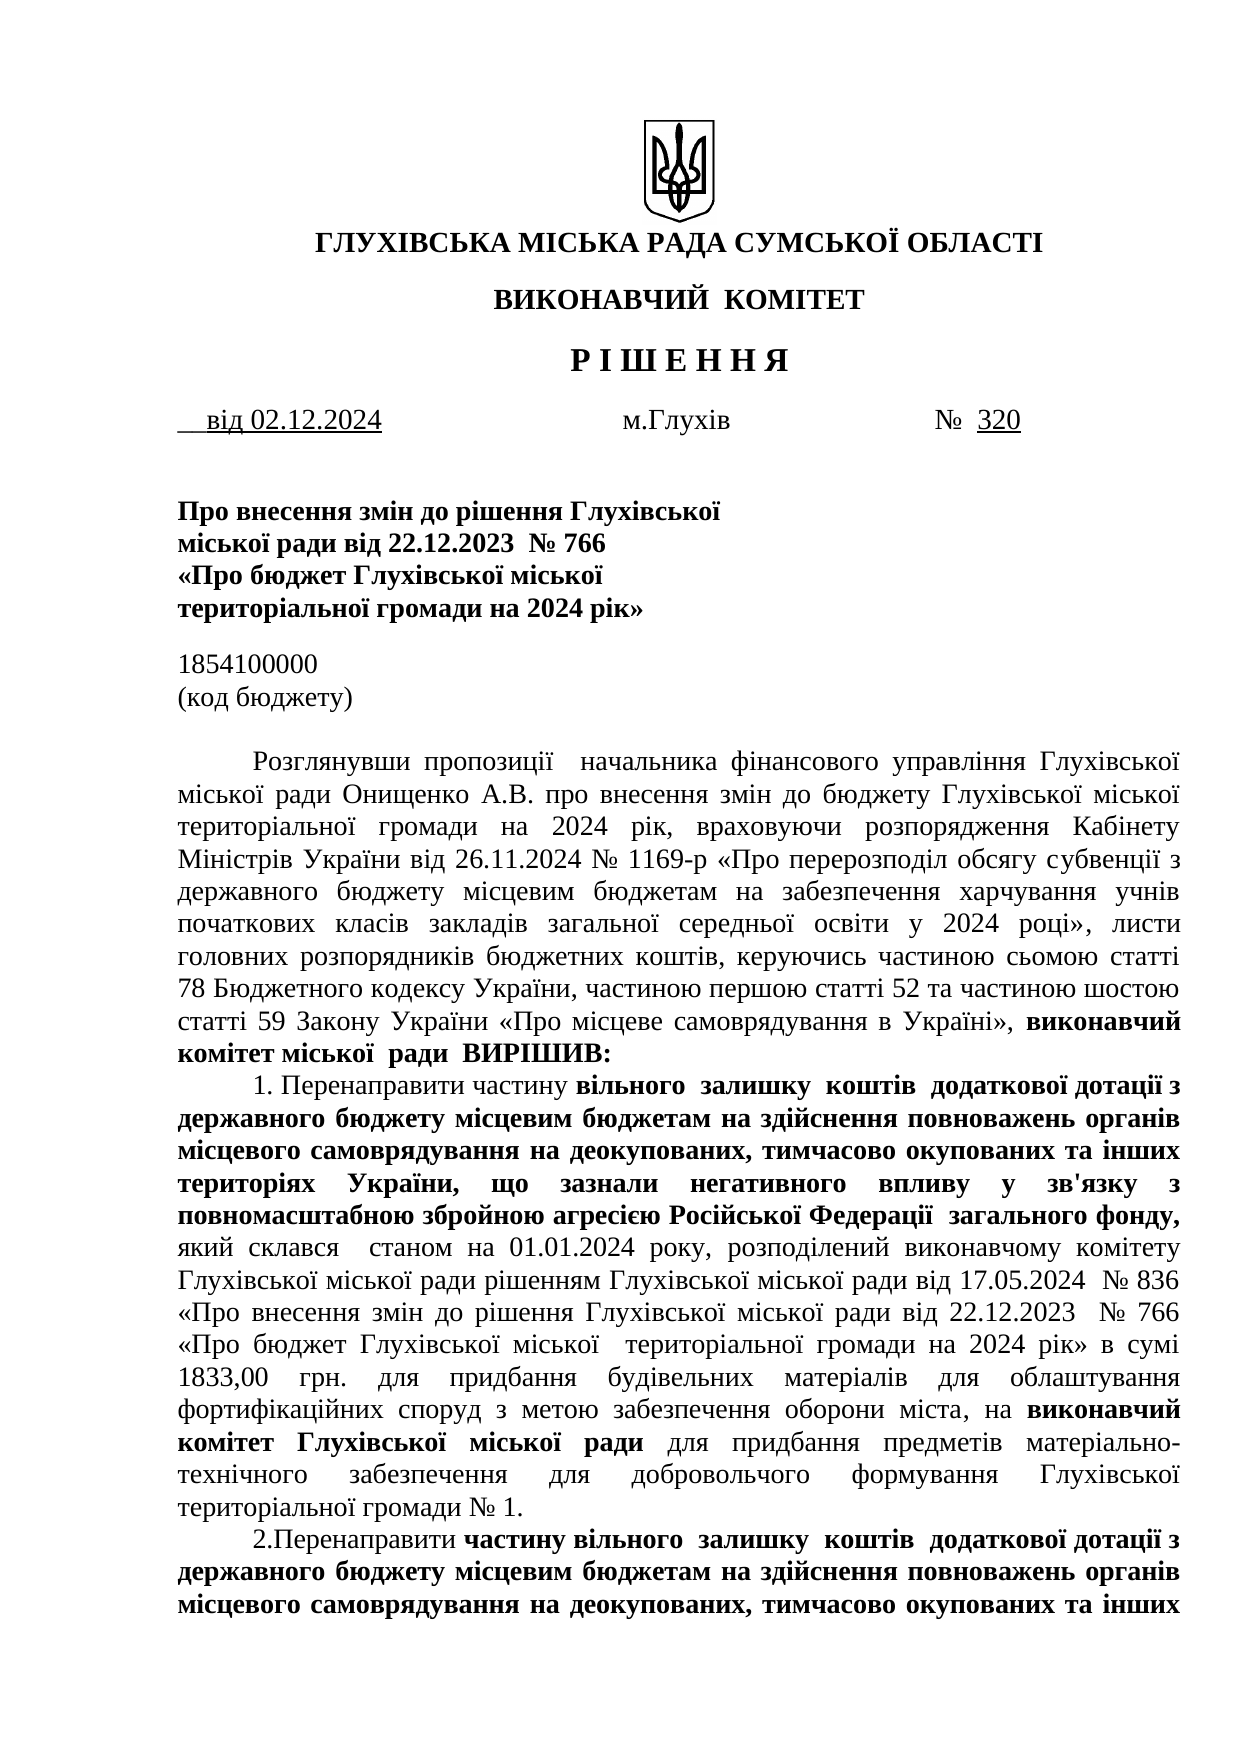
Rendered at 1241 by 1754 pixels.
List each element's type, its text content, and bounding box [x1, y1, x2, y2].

subtitle ВИКОНАВЧИЙ КОМІТЕТ [177, 282, 1181, 316]
text міської ради від 22.12.2023 № 766 [177, 526, 1181, 558]
subtitle Р І Ш Е Н Н Я [177, 340, 1181, 378]
subtitle ГЛУХІВСЬКА МІСЬКА РАДА СУМСЬКОЇ ОБЛАСТІ [177, 225, 1181, 258]
text (код бюджету) [177, 680, 1181, 712]
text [177, 1522, 1181, 1619]
picture [641, 118, 717, 225]
subtitle __від 02.12.2024 м.Глухів № 320 [177, 402, 1175, 436]
text Про внесення змін до рішення Глухівської [177, 494, 1181, 526]
text територіальної громади на 2024 рік» [177, 591, 1181, 623]
text 1854100000 [177, 647, 1181, 680]
text 1. Перенаправити частину вільного залишку коштів додаткової дотації з державного бюджету місцевим бюджетам на здійснення повноважень органів місцевого самоврядування на деокупованих, тимчасово окупованих та інших територіях України, що зазнали негативного впливу у зв'язку з повномасштабною збройною агресією Російської Федерації загального фонду, який склався станом на 01.01.2024 року, розподілений виконавчому комітету Глухівської міської ради рішенням Глухівської міської ради від 17.05.2024 № 836 «Про внесення змін до рішення Глухівської міської ради від 22.12.2023 № 766 «Про бюджет Глухівської міської територіальної громади на 2024 рік» в сумі 1833,00 грн. для придбання будівельних матеріалів для облаштування фортифікаційних споруд з метою забезпечення оборони міста, на виконавчий комітет Глухівської міської ради для придбання предметів матеріально-технічного забезпечення для добровольчого формування Глухівської територіальної громади № 1. [177, 1068, 1181, 1522]
text «Про бюджет Глухівської міської [177, 558, 1181, 591]
text Розглянувши пропозиції начальника фінансового управління Глухівської міської ради Онищенко А.В. про внесення змін до бюджету Глухівської міської територіальної громади на 2024 рік, враховуючи розпорядження Кабінету Міністрів України від 26.11.2024 № 1169-р «Про перерозподіл обсягу субвенції з державного бюджету місцевим бюджетам на забезпечення харчування учнів початкових класів закладів загальної середньої освіти у 2024 році», листи головних розпорядників бюджетних коштів, керуючись частиною сьомою статті 78 Бюджетного кодексу України, частиною першою статті 52 та частиною шостою статті 59 Закону України «Про місцеве самоврядування в Україні», виконавчий комітет міської ради ВИРІШИВ: [177, 906, 1181, 1068]
text Розглянувши пропозиції начальника фінансового управління Глухівської міської ради Онищенко А.В. про внесення змін до бюджету Глухівської міської територіальної громади на 2024 рік, враховуючи розпорядження Кабінету Міністрів України від 26.11.2024 № 1169-р «Про перерозподіл обсягу субвенції з державного бюджету місцевим бюджетам на забезпечення харчування учнів початкових класів закладів загальної середньої освіти у 2024 році», листи головних розпорядників бюджетних коштів, керуючись частиною сьомою статті 78 Бюджетного кодексу України, частиною першою статті 52 та частиною шостою статті 59 Закону України «Про місцеве самоврядування в Україні», виконавчий комітет міської ради ВИРІШИВ: [177, 744, 1181, 874]
